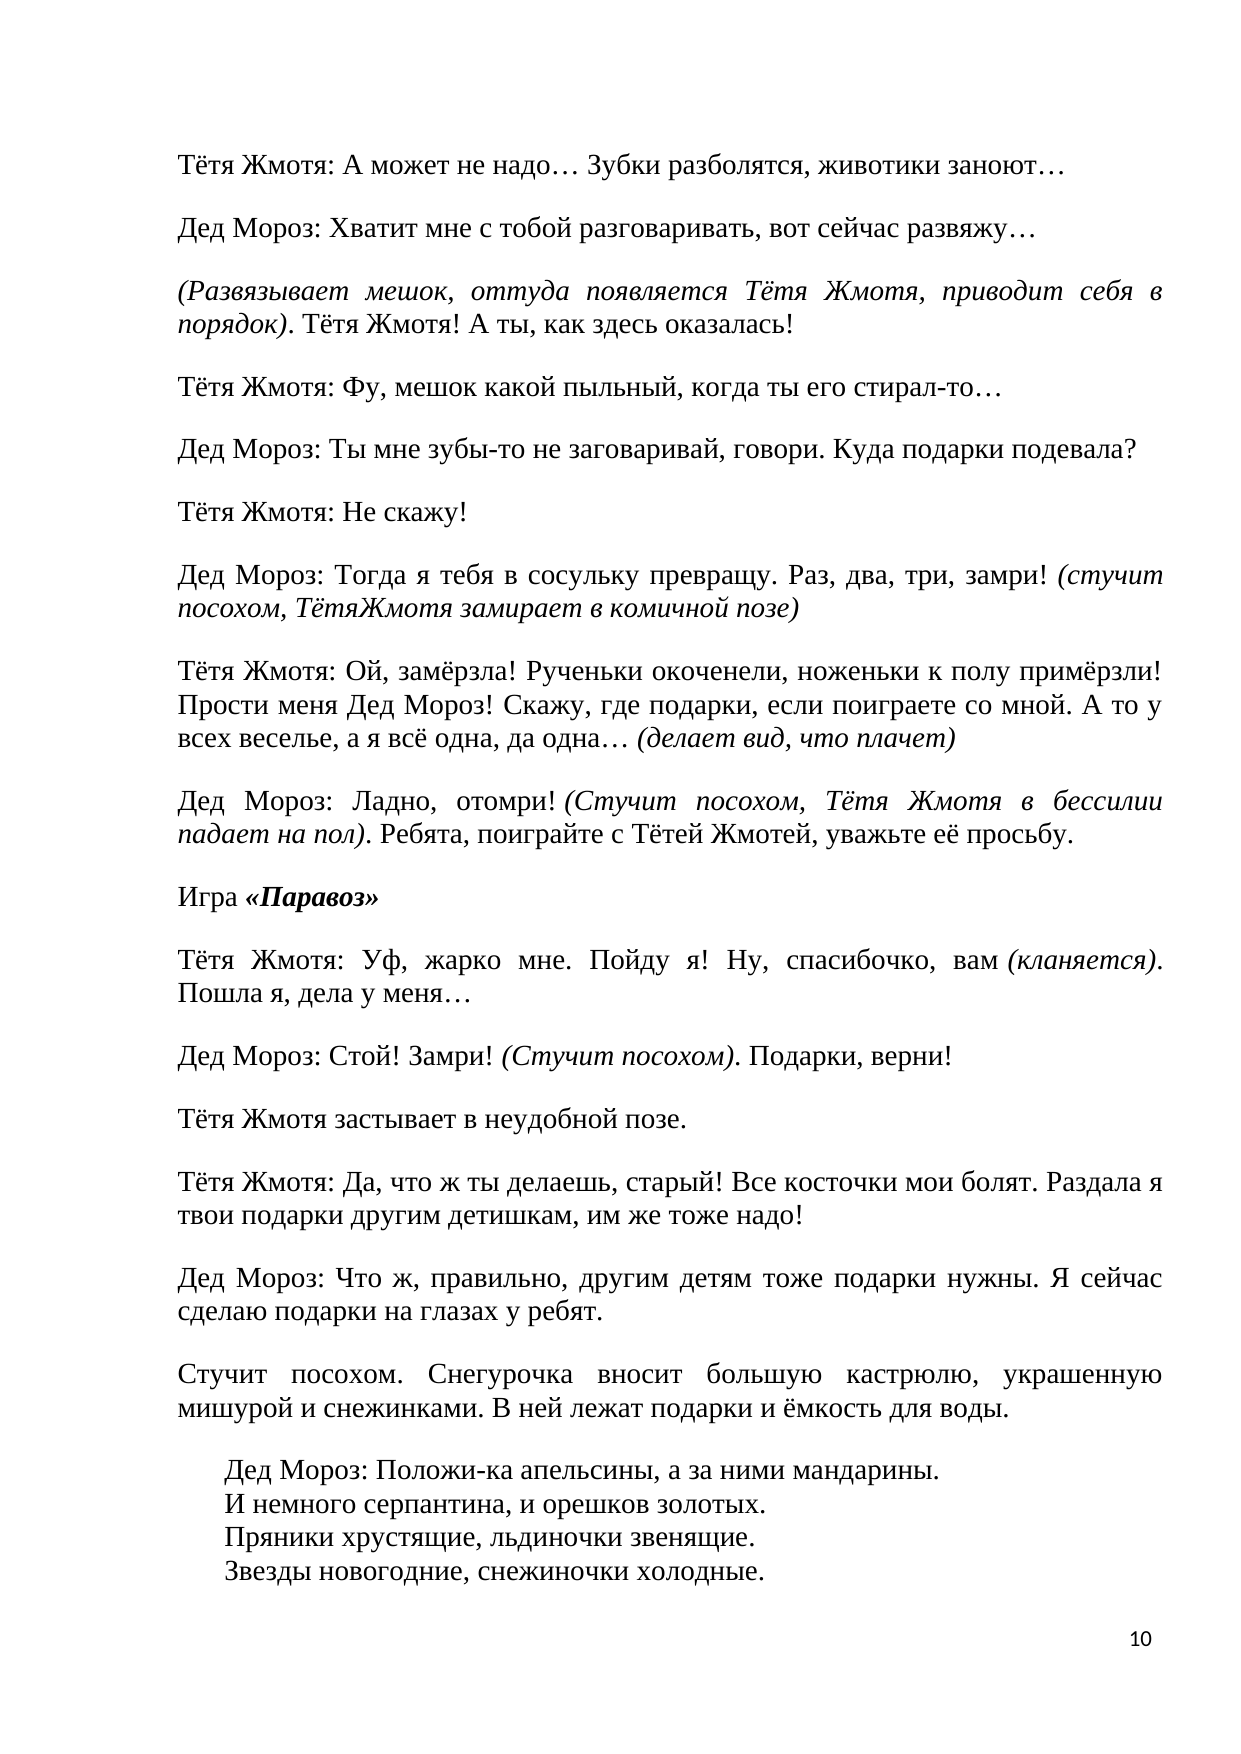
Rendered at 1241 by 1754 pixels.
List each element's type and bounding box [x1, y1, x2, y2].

table_header [177, 118, 1163, 1616]
